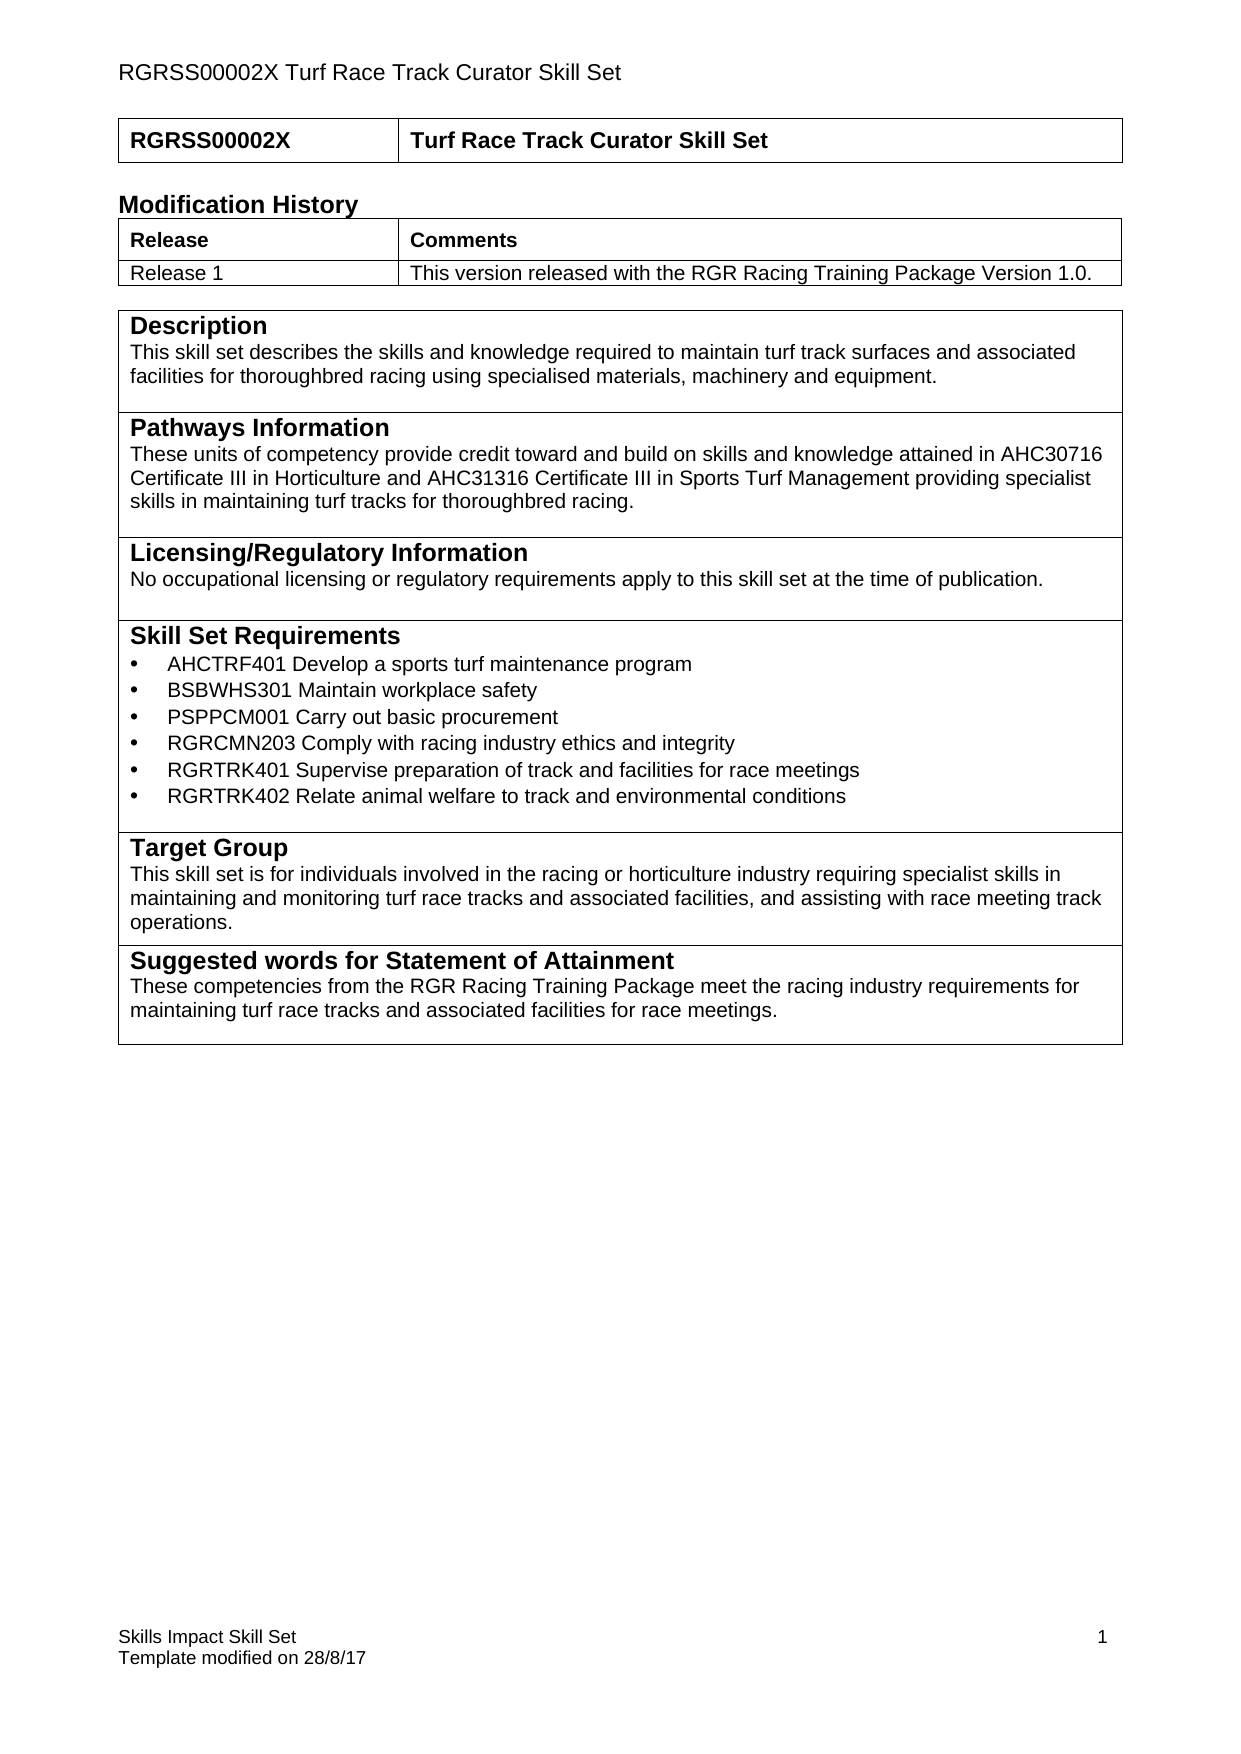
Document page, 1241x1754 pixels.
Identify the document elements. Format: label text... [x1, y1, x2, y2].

table_cell Licensing/Regulatory Information No occupational licensing or regulatory requirements apply to this skill set at the time of publication. [119, 538, 1122, 620]
table_header Comments [399, 219, 1121, 260]
table_cell Pathways Information These units of competency provide credit toward and build on skills and knowledge attained in AHC30716 Certificate III in Horticulture and AHC31316 Certificate III in Sports Turf Management providing specialist skills in maintaining turf tracks for thoroughbred racing. [119, 413, 1122, 537]
table_cell Release 1 [119, 261, 398, 285]
table_header RGRSS00002X [119, 119, 398, 162]
table_cell Suggested words for Statement of Attainment These competencies from the RGR Racing Training Package meet the racing industry requirements for maintaining turf race tracks and associated facilities for race meetings. [119, 946, 1122, 1044]
subtitle Modification History [118, 189, 1122, 218]
table_cell Skill Set Requirements AHCTRF401 Develop a sports turf maintenance program BSBWHS301 Maintain workplace safety PSPPCM001 Carry out basic procurement RGRCMN203 Comply with racing industry ethics and integrity RGRTRK401 Supervise preparation of track and facilities for race meetings RGRTRK402 Relate animal welfare to track and environmental conditions [119, 621, 1122, 832]
table_header Release [119, 219, 398, 260]
table_header Turf Race Track Curator Skill Set [399, 119, 1122, 162]
table_header Description This skill set describes the skills and knowledge required to maintain turf track surfaces and associated facilities for thoroughbred racing using specialised materials, machinery and equipment. [119, 311, 1122, 412]
table_cell Target Group This skill set is for individuals involved in the racing or horticulture industry requiring specialist skills in maintaining and monitoring turf race tracks and associated facilities, and assisting with race meeting track operations. [119, 833, 1122, 944]
table_cell This version released with the RGR Racing Training Package Version 1.0. [399, 261, 1121, 285]
